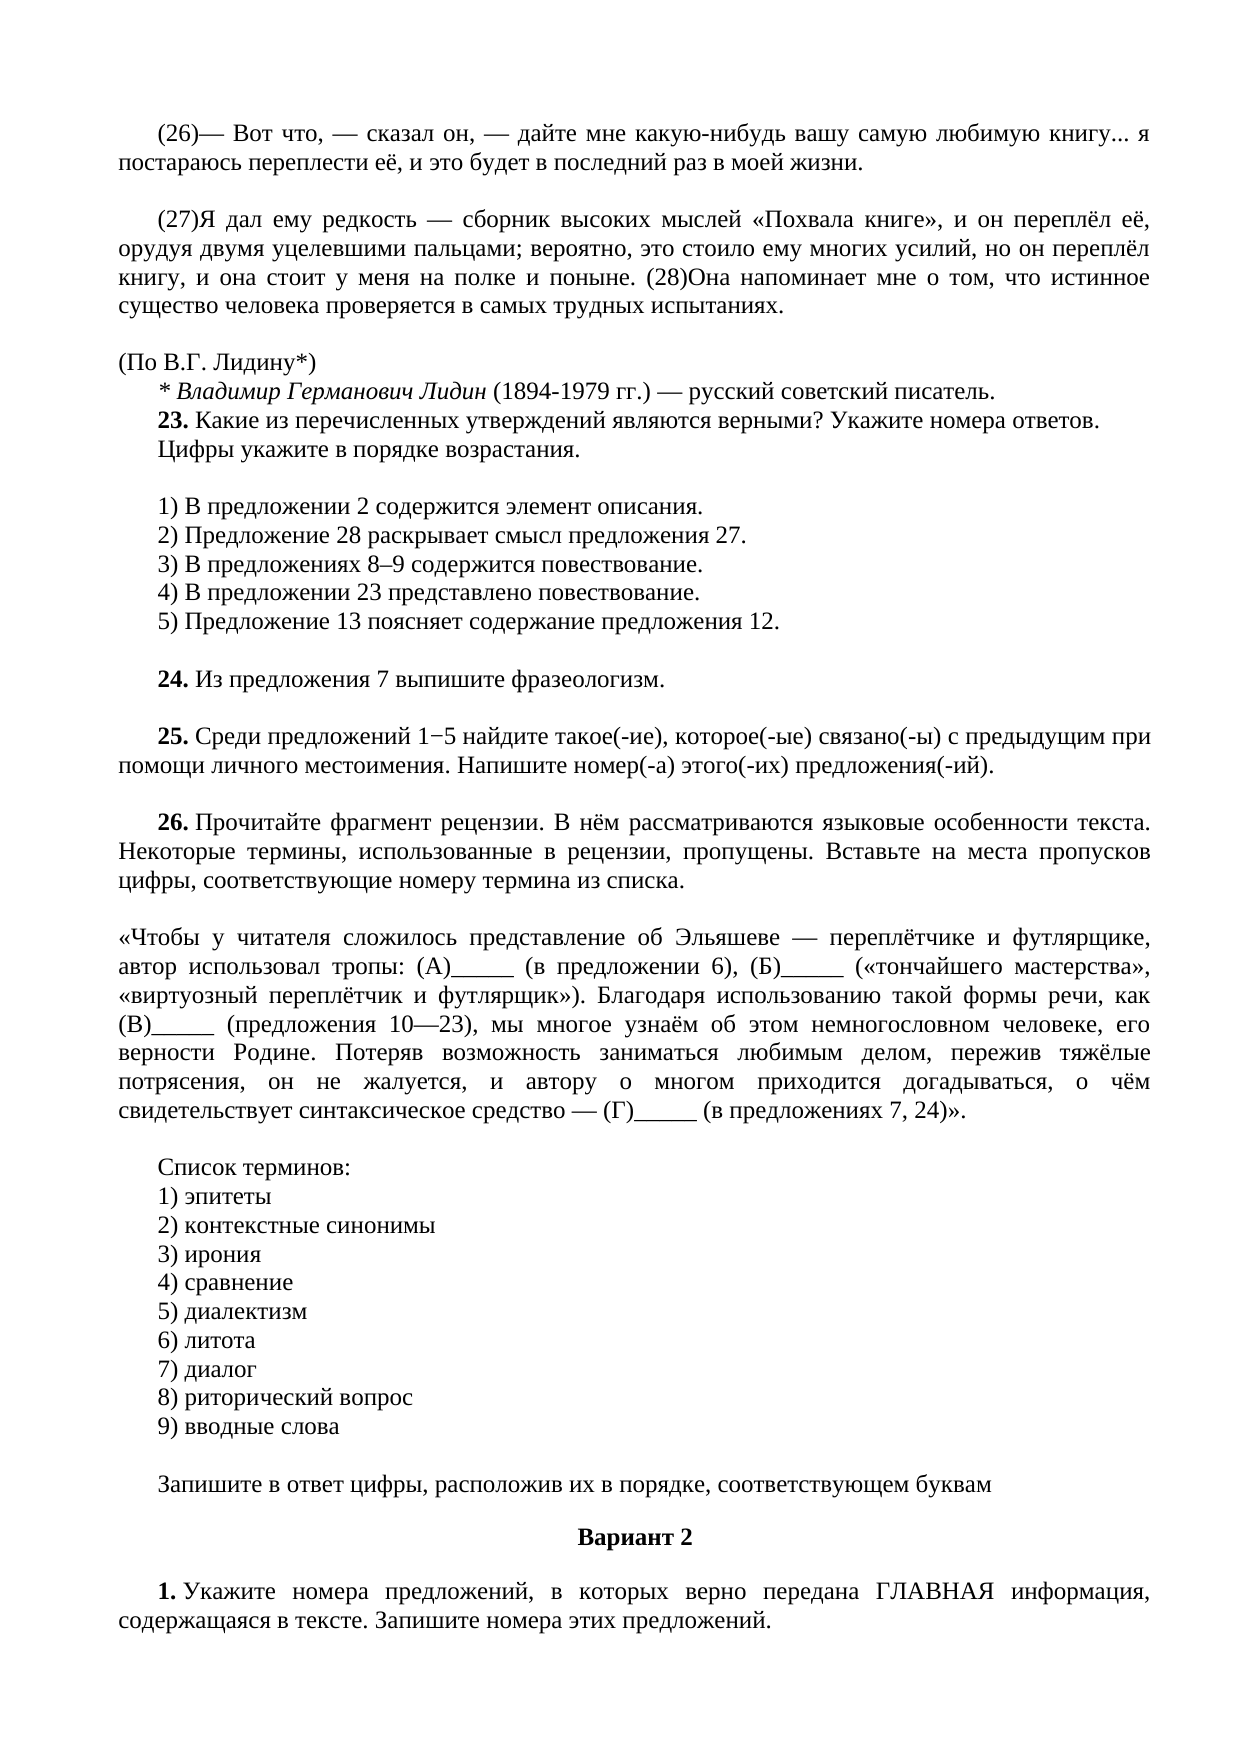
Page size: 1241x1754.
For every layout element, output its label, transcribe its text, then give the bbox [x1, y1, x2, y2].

text 5) Предложение 13 поясняет содержание предложения 12. [118, 606, 1152, 635]
text Список терминов: [118, 1152, 1152, 1181]
text 2) Предложение 28 раскрывает смысл предложения 27. [118, 520, 1152, 549]
text 26. Прочитайте фрагмент рецензии. В нём рассматриваются языковые особенности текста. Некоторые термины, использованные в рецензии, пропущены. Вставьте на места пропусков цифры, соответствующие номеру термина из списка. [118, 807, 1152, 894]
text * Владимир Германович Лидин (1894-1979 гг.) — русский советский писатель. [118, 376, 1152, 405]
text 4) В предложении 23 представлено повествование. [118, 577, 1152, 606]
text 1) В предложении 2 содержится элемент описания. [118, 491, 1152, 520]
text Вариант 2 [118, 1522, 1152, 1551]
text (По В.Г. Лидину*) [118, 319, 1152, 376]
text 25. Среди предложений 1−5 найдите такое(-ие), которое(-ые) связано(-ы) с предыдущим при помощи личного местоимения. Напишите номер(-а) этого(-их) предложения(-ий). [118, 721, 1152, 779]
text 9) вводные слова [118, 1411, 1152, 1440]
text 1. Укажите номера предложений, в которых верно передана ГЛАВНАЯ информация, содержащаяся в тексте. Запишите номера этих предложений. [118, 1576, 1152, 1634]
text (27)Я дал ему редкость — сборник высоких мыслей «Похвала книге», и он переплёл её, орудуя двумя уцелевшими пальцами; вероятно, это стоило ему многих усилий, но он переплёл книгу, и она стоит у меня на полке и поныне. (28)Она напоминает мне о том, что истинное существо человека проверяется в самых трудных испытаниях. [118, 204, 1152, 319]
text Запишите в ответ цифры, расположив их в порядке, соответствующем буквам [118, 1469, 1152, 1497]
text 7) диалог [118, 1354, 1152, 1382]
text 23. Какие из перечисленных утверждений являются верными? Укажите номера ответов. [118, 405, 1152, 434]
text 8) риторический вопрос [118, 1382, 1152, 1411]
text 6) литота [118, 1325, 1152, 1354]
text 5) диалектизм [118, 1296, 1152, 1325]
text 3) ирония [118, 1239, 1152, 1267]
text 3) В предложениях 8–9 содержится повествование. [118, 549, 1152, 577]
text 1) эпитеты [118, 1181, 1152, 1210]
text «Чтобы у читателя сложилось представление об Эльяшеве — переплётчике и футлярщике, автор использовал тропы: (А)_____ (в предложении 6), (Б)_____ («тончайшего мастерства», «виртуозный переплётчик и футлярщик»). Благодаря использованию такой формы речи, как (В)_____ (предложения 10—23), мы многое узнаём об этом немногословном человеке, его верности Родине. Потеряв возможность заниматься любимым делом, пережив тяжёлые потрясения, он не жалуется, и автору о многом приходится догадываться, о чём свидетельствует синтаксическое средство — (Г)_____ (в предложениях 7, 24)». [118, 922, 1152, 1124]
text 4) сравнение [118, 1267, 1152, 1296]
text Цифры укажите в порядке возрастания. [118, 434, 1152, 462]
text 2) контекстные синонимы [118, 1210, 1152, 1239]
text 24. Из предложения 7 выпишите фразеологизм. [118, 664, 1152, 692]
text (26)— Вот что, — сказал он, — дайте мне какую-нибудь вашу самую любимую книгу... я постараюсь переплести её, и это будет в последний раз в моей жизни. [118, 118, 1152, 176]
